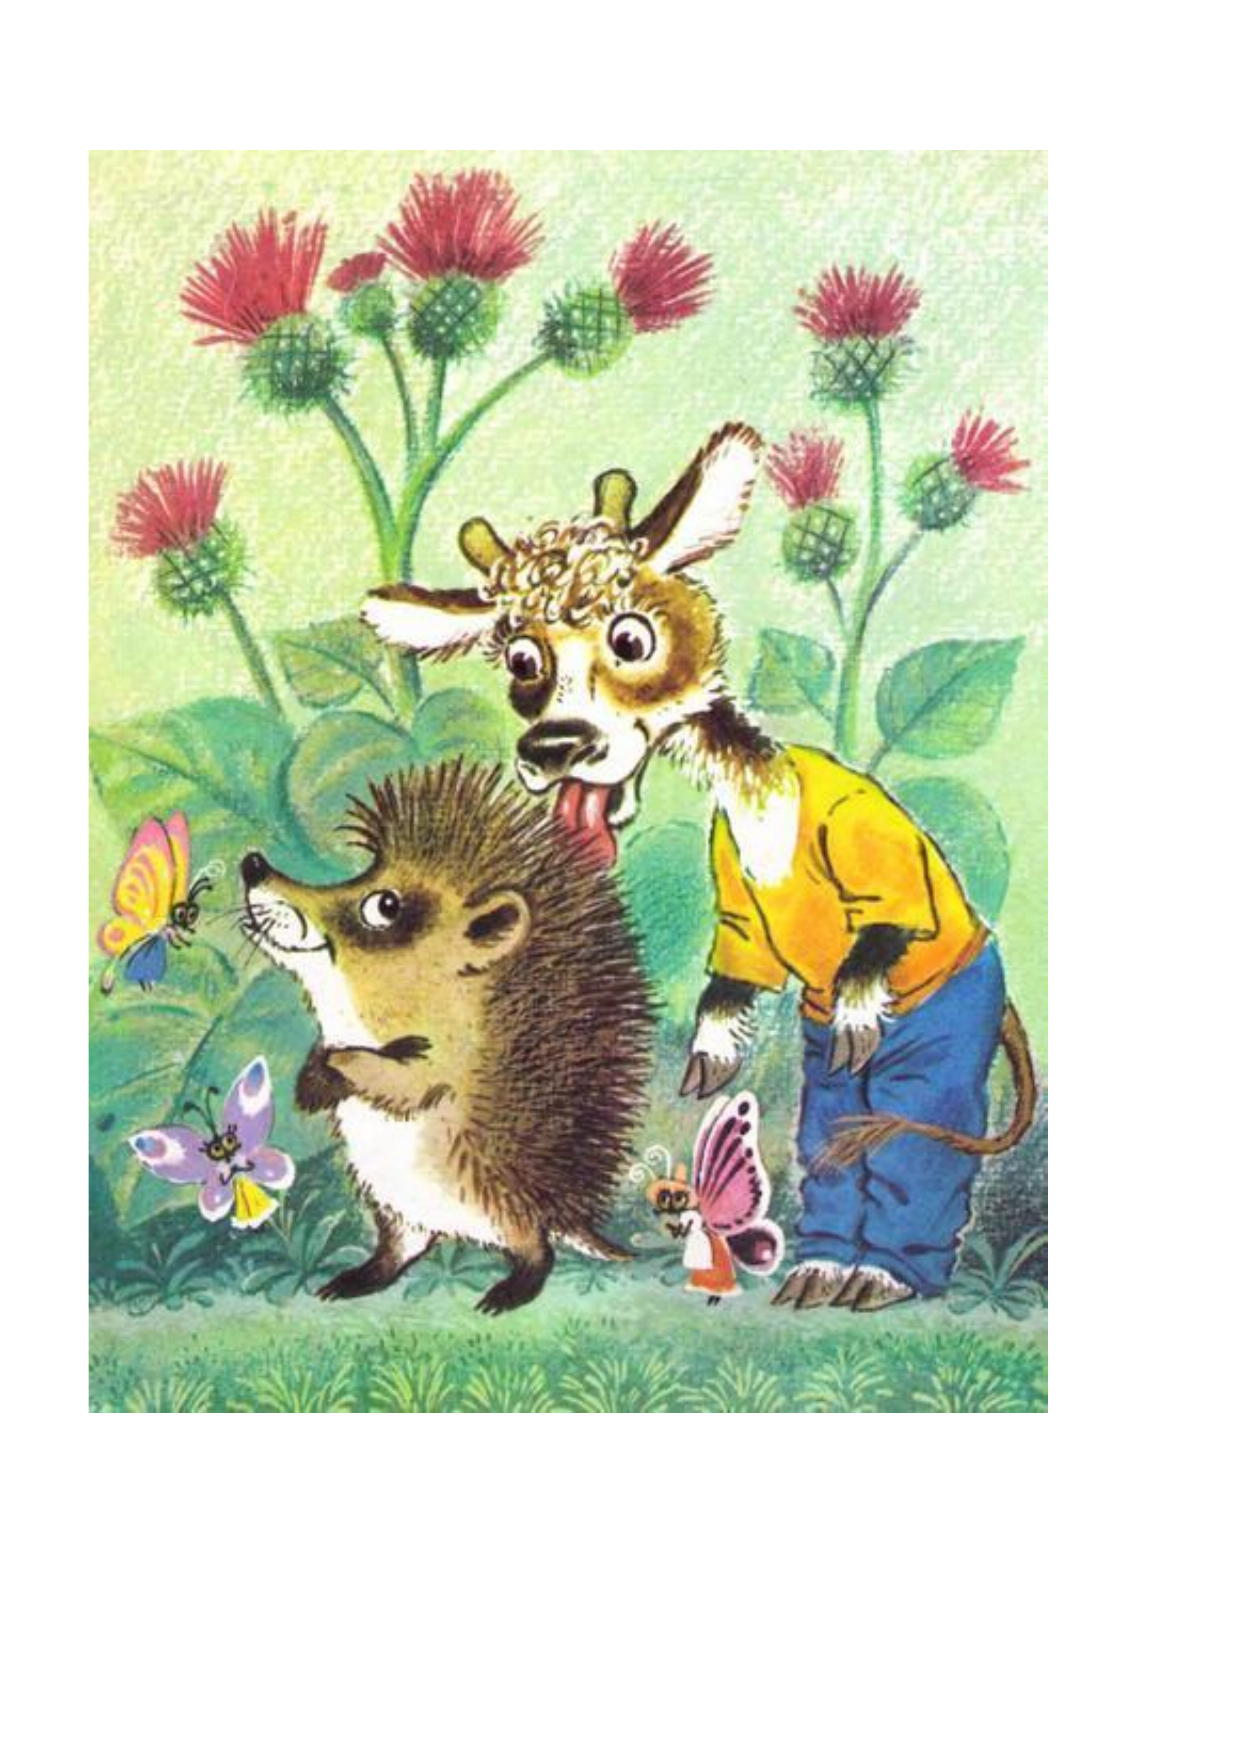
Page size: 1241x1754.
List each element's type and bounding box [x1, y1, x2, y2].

picture [88, 150, 1048, 1413]
